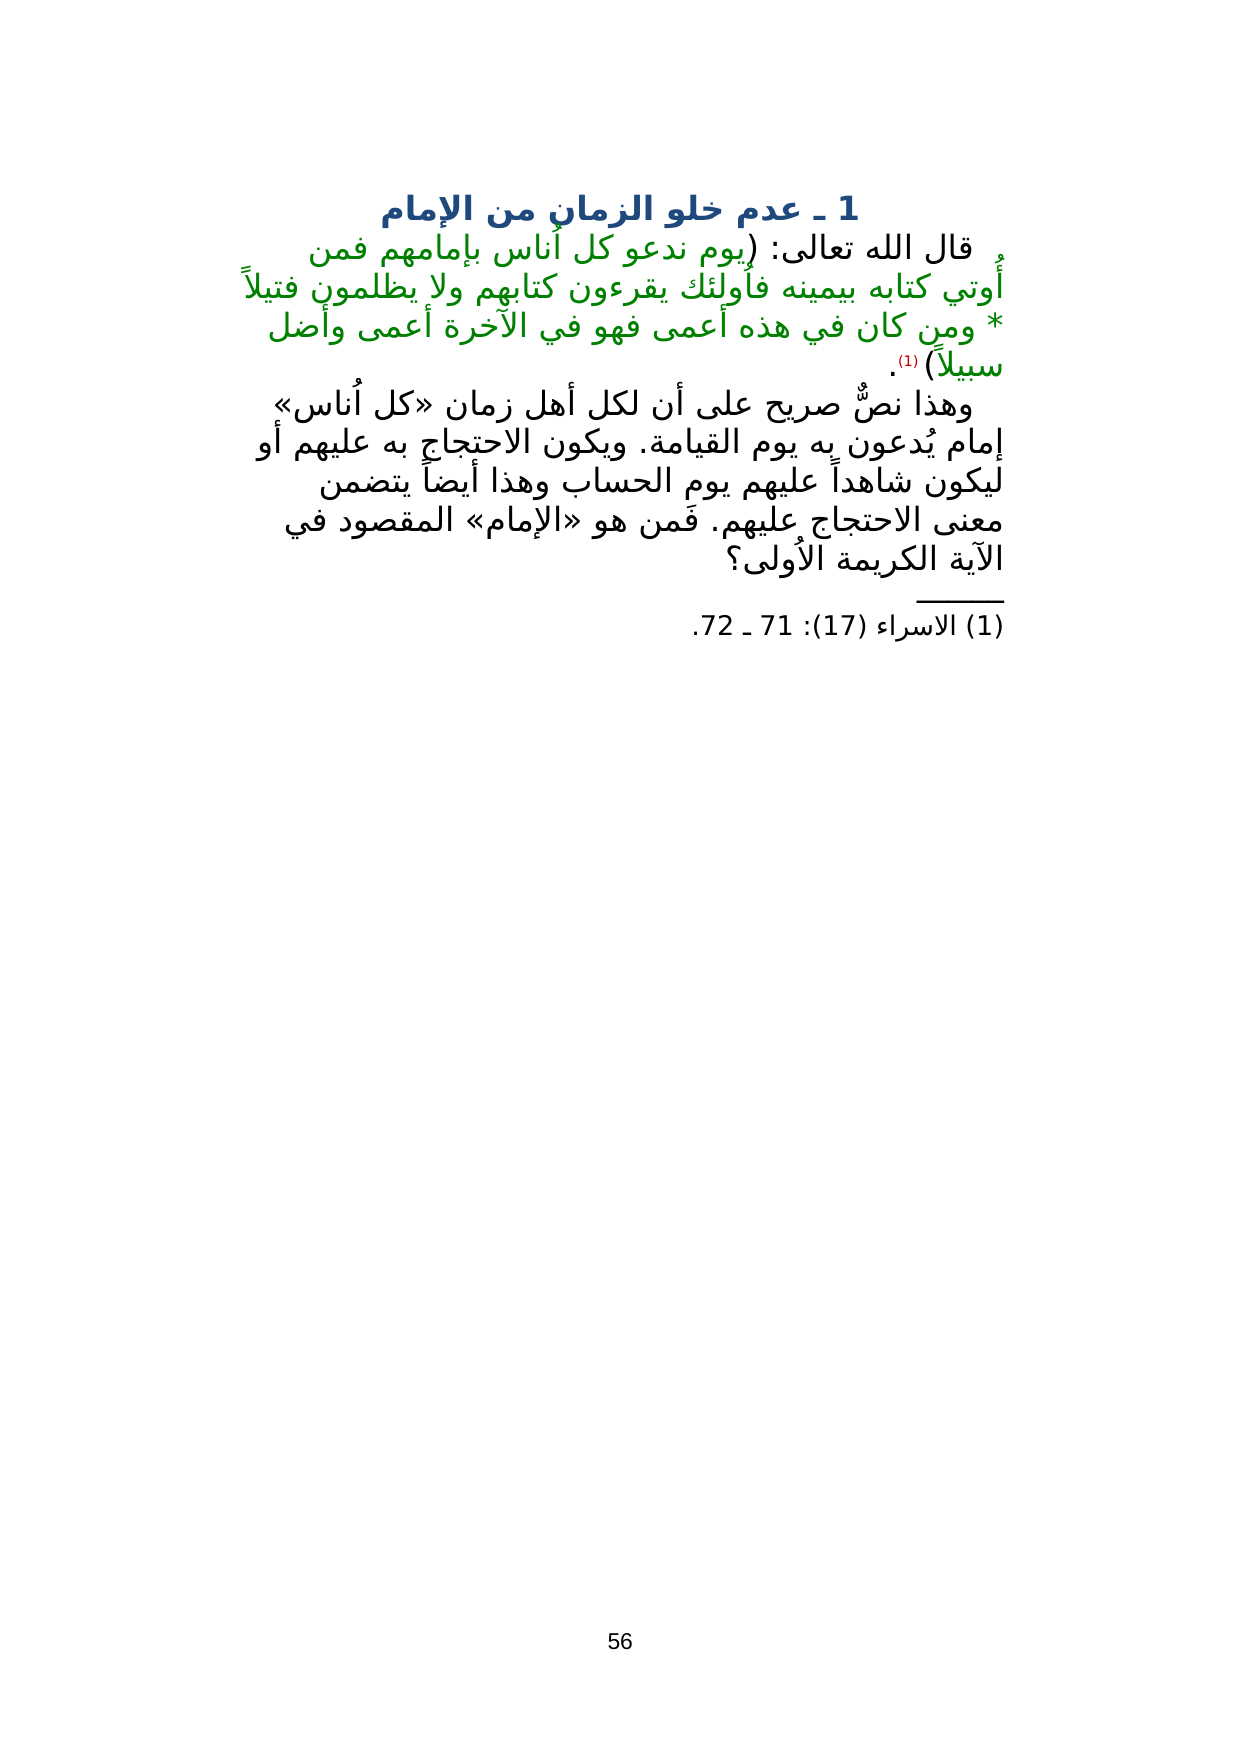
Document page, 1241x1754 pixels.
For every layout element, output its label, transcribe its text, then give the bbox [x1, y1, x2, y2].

text ـــــــــــ [236, 578, 1004, 610]
text قال الله تعالى: (يوم ندعو كل اُناس بإمامهم فمن أُوتي كتابه بيمينه فاُولئك يقرءون كتابهم ولا يظلمون فتيلاً * ومن كان في هذه أعمى فهو في الآخرة أعمى وأضل سبيلاً) (1). [236, 228, 1004, 384]
text وهذا نصٌّ صريح على أن لكل أهل زمان «كل اُناس» إمام يُدعون به يوم القيامة. ويكون الاحتجاج به عليهم أو ليكون شاهداً عليهم يوم الحساب وهذا أيضاً يتضمن معنى الاحتجاج عليهم. فَمن هو «الإمام» المقصود في الآية الكريمة الاُولى؟ [236, 384, 1004, 578]
subtitle 1 ـ عدم خلو الزمان من الإمام [236, 190, 1004, 228]
text (1) الاسراء (17): 71 ـ 72. [236, 610, 1004, 641]
